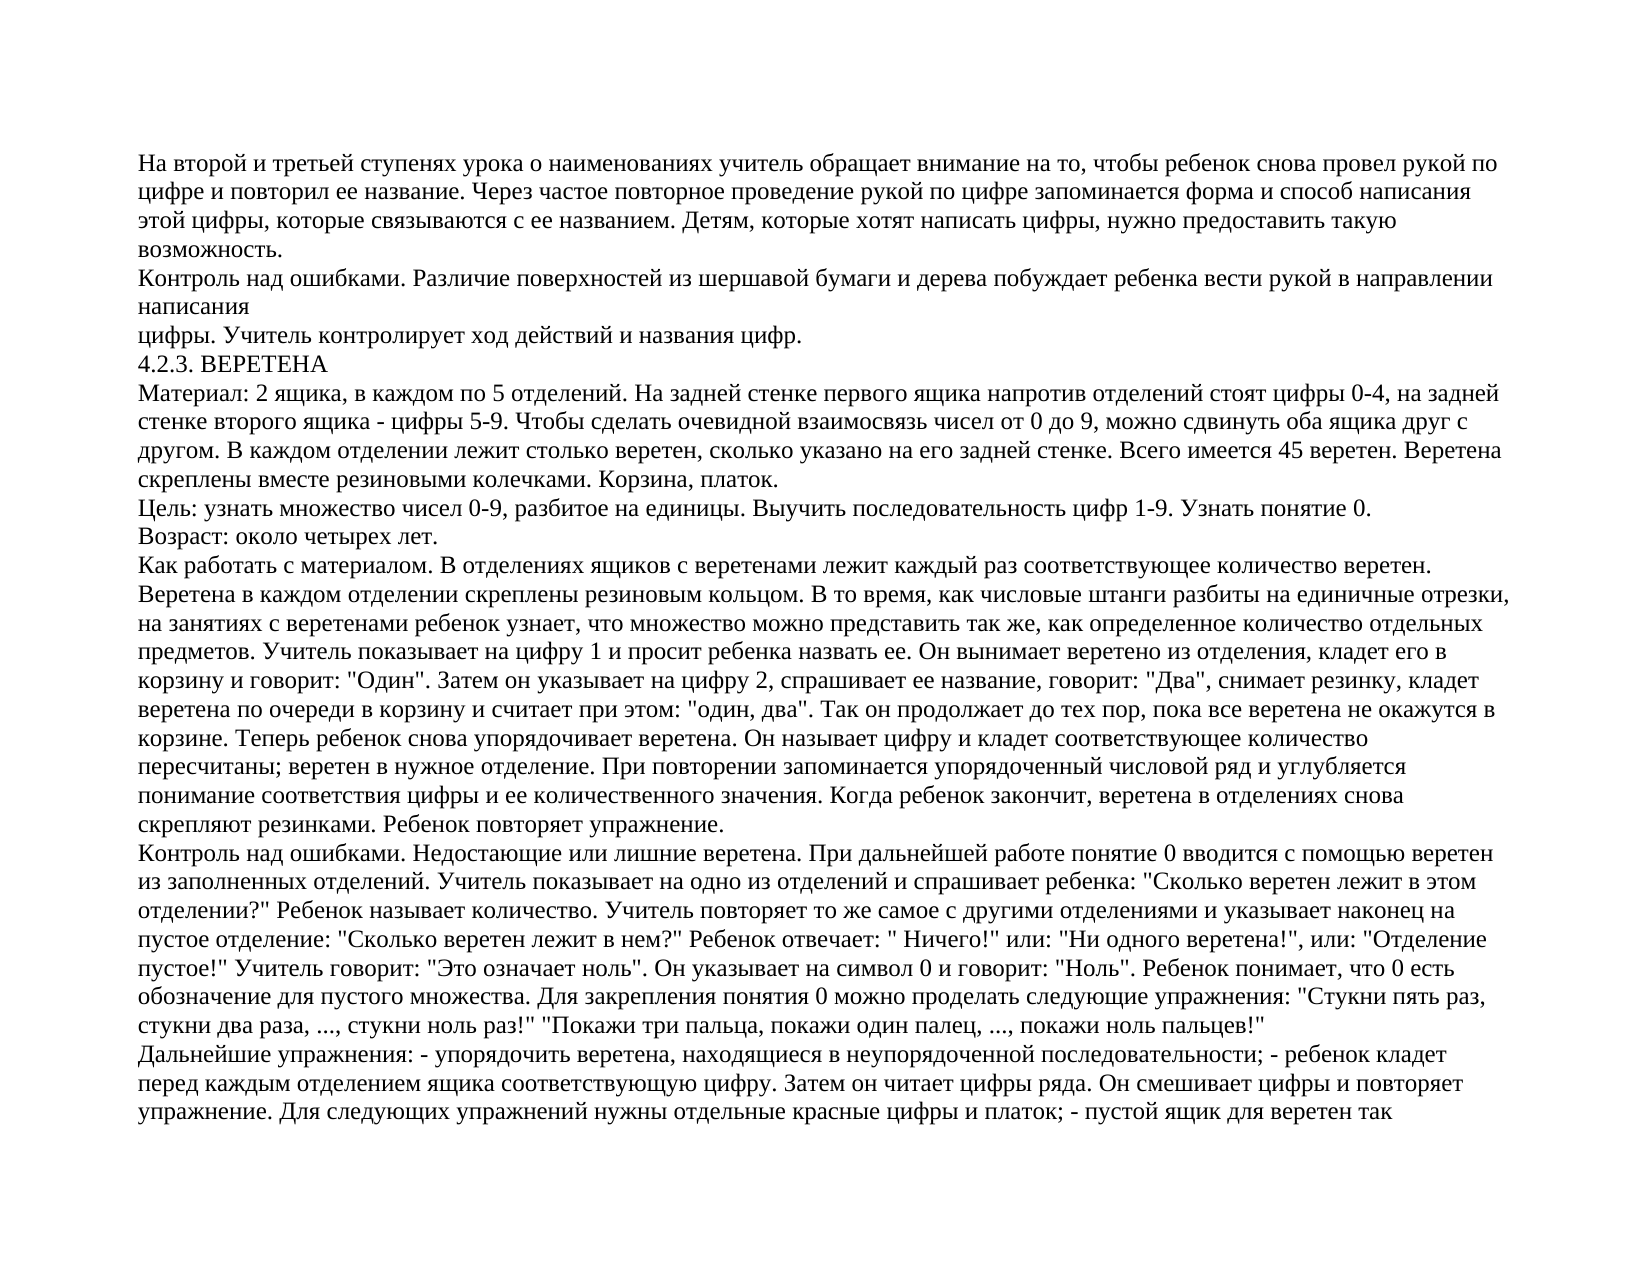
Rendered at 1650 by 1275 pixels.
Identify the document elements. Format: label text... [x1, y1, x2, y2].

text цифры. Учитель контролирует ход действий и названия цифр. [138, 320, 1512, 349]
text Материал: 2 ящика, в каждом по 5 отделений. На задней стенке первого ящика напротив отделений стоят цифры 0-4, на задней стенке второго ящика - цифры 5-9. Чтобы сделать очевидной взаимосвязь чисел от 0 до 9, можно сдвинуть оба ящика друг с другом. В каждом отделении лежит столько веретен, сколько указано на его задней стенке. Всего имеется 45 веретен. Веретена скреплены вместе резиновыми колечками. Корзина, платок. [138, 378, 1512, 493]
text Как работать с материалом. В отделениях ящиков с веретенами лежит каждый раз соответствующее количество веретен. Веретена в каждом отделении скреплены резиновым кольцом. В то время, как числовые штанги разбиты на единичные отрезки, на занятиях с веретенами ребенок узнает, что множество можно представить так же, как определенное количество отдельных предметов. Учитель показывает на цифру 1 и просит ребенка назвать ее. Он вынимает веретено из отделения, кладет его в корзину и говорит: "Один". Затем он указывает на цифру 2, спрашивает ее название, говорит: "Два", снимает резинку, кладет веретена по очереди в корзину и считает при этом: "один, два". Так он продолжает до тех пор, пока все веретена не окажутся в корзине. Теперь ребенок снова упорядочивает веретена. Он называет цифру и кладет соответствующее количество пересчитаны; веретен в нужное отделение. При повторении запоминается упорядоченный числовой ряд и углубляется понимание соответствия цифры и ее количественного значения. Когда ребенок закончит, веретена в отделениях снова скрепляют резинками. Ребенок повторяет упражнение. [138, 550, 1512, 838]
text Цель: узнать множество чисел 0-9, разбитое на единицы. Выучить последовательность цифр 1-9. Узнать понятие 0. [138, 493, 1512, 521]
text Контроль над ошибками. Недостающие или лишние веретена. При дальнейшей работе понятие 0 вводится с помощью веретен из заполненных отделений. Учитель показывает на одно из отделений и спрашивает ребенка: "Сколько веретен лежит в этом отделении?" Ребенок называет количество. Учитель повторяет то же самое с другими отделениями и указывает наконец на пустое отделение: "Сколько веретен лежит в нем?" Ребенок отвечает: " Ничего!" или: "Ни одного веретена!", или: "Отделение пустое!" Учитель говорит: "Это означает ноль". Он указывает на символ 0 и говорит: "Ноль". Ребенок понимает, что 0 есть обозначение для пустого множества. Для закрепления понятия 0 можно проделать следующие упражнения: "Стукни пять раз, стукни два раза, ..., стукни ноль раз!" "Покажи три пальца, покажи один палец, ..., покажи ноль пальцев!" [138, 838, 1512, 1039]
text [138, 1039, 1512, 1125]
text На второй и третьей ступенях урока о наименованиях учитель обращает внимание на то, чтобы ребенок снова провел рукой по цифре и повторил ее название. Через частое повторное проведение рукой по цифре запоминается форма и способ написания этой цифры, которые связываются с ее названием. Детям, которые хотят написать цифры, нужно предоставить такую возможность. [138, 148, 1512, 263]
text Возраст: около четырех лет. [138, 521, 1512, 550]
text Контроль над ошибками. Различие поверхностей из шершавой бумаги и дерева побуждает ребенка вести рукой в направлении написания [138, 263, 1512, 320]
text 4.2.3. ВЕРЕТЕНА [138, 349, 1512, 378]
